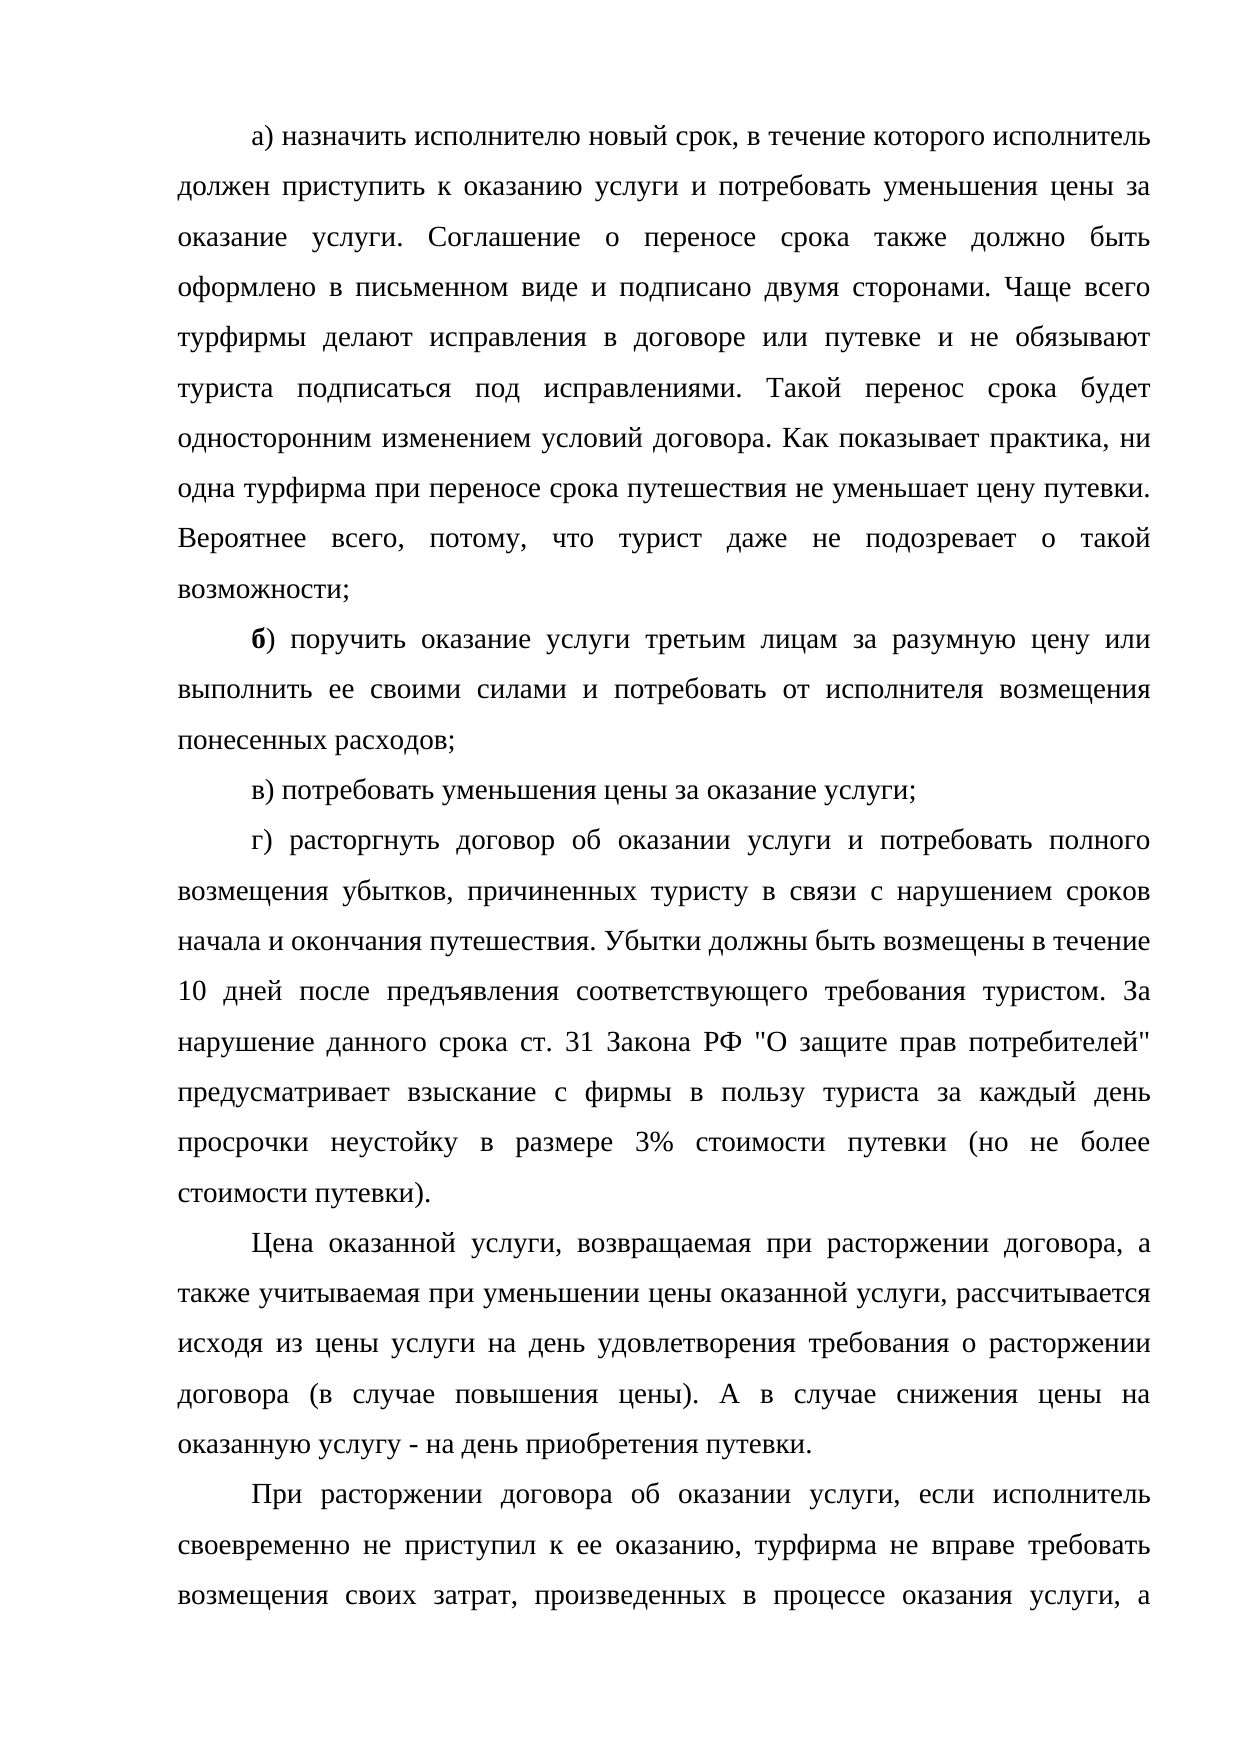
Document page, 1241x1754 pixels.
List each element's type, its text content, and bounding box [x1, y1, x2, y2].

text г) расторгнуть договор об оказании услуги и потребовать полного возмещения убытков, причиненных туристу в связи с нарушением сроков начала и окончания путешествия. Убытки должны быть возмещены в течение 10 дней после предъявления соответствующего требования туристом. За нарушение данного срока ст. 31 Закона РФ "О защите прав потребителей" предусматривает взыскание с фирмы в пользу туриста за каждый день просрочки неустойку в размере 3% стоимости путевки (но не более стоимости путевки). [177, 822, 1152, 1208]
text в) потребовать уменьшения цены за оказание услуги; [177, 772, 1152, 806]
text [177, 1477, 1152, 1611]
text Цена оказанной услуги, возвращаемая при расторжении договора, а также учитываемая при уменьшении цены оказанной услуги, рассчитывается исходя из цены услуги на день удовлетворения требования о расторжении договора (в случае повышения цены). А в случае снижения цены на оказанную услугу - на день приобретения путевки. [177, 1225, 1152, 1460]
text а) назначить исполнителю новый срок, в течение которого исполнитель должен приступить к оказанию услуги и потребовать уменьшения цены за оказание услуги. Соглашение о переносе срока также должно быть оформлено в письменном виде и подписано двумя сторонами. Чаще всего турфирмы делают исправления в договоре или путевке и не обязывают туриста подписаться под исправлениями. Такой перенос срока будет односторонним изменением условий договора. Как показывает практика, ни одна турфирма при переносе срока путешествия не уменьшает цену путевки. Вероятнее всего, потому, что турист даже не подозревает о такой возможности; [177, 118, 1152, 604]
text б) поручить оказание услуги третьим лицам за разумную цену или выполнить ее своими силами и потребовать от исполнителя возмещения понесенных расходов; [177, 621, 1152, 755]
